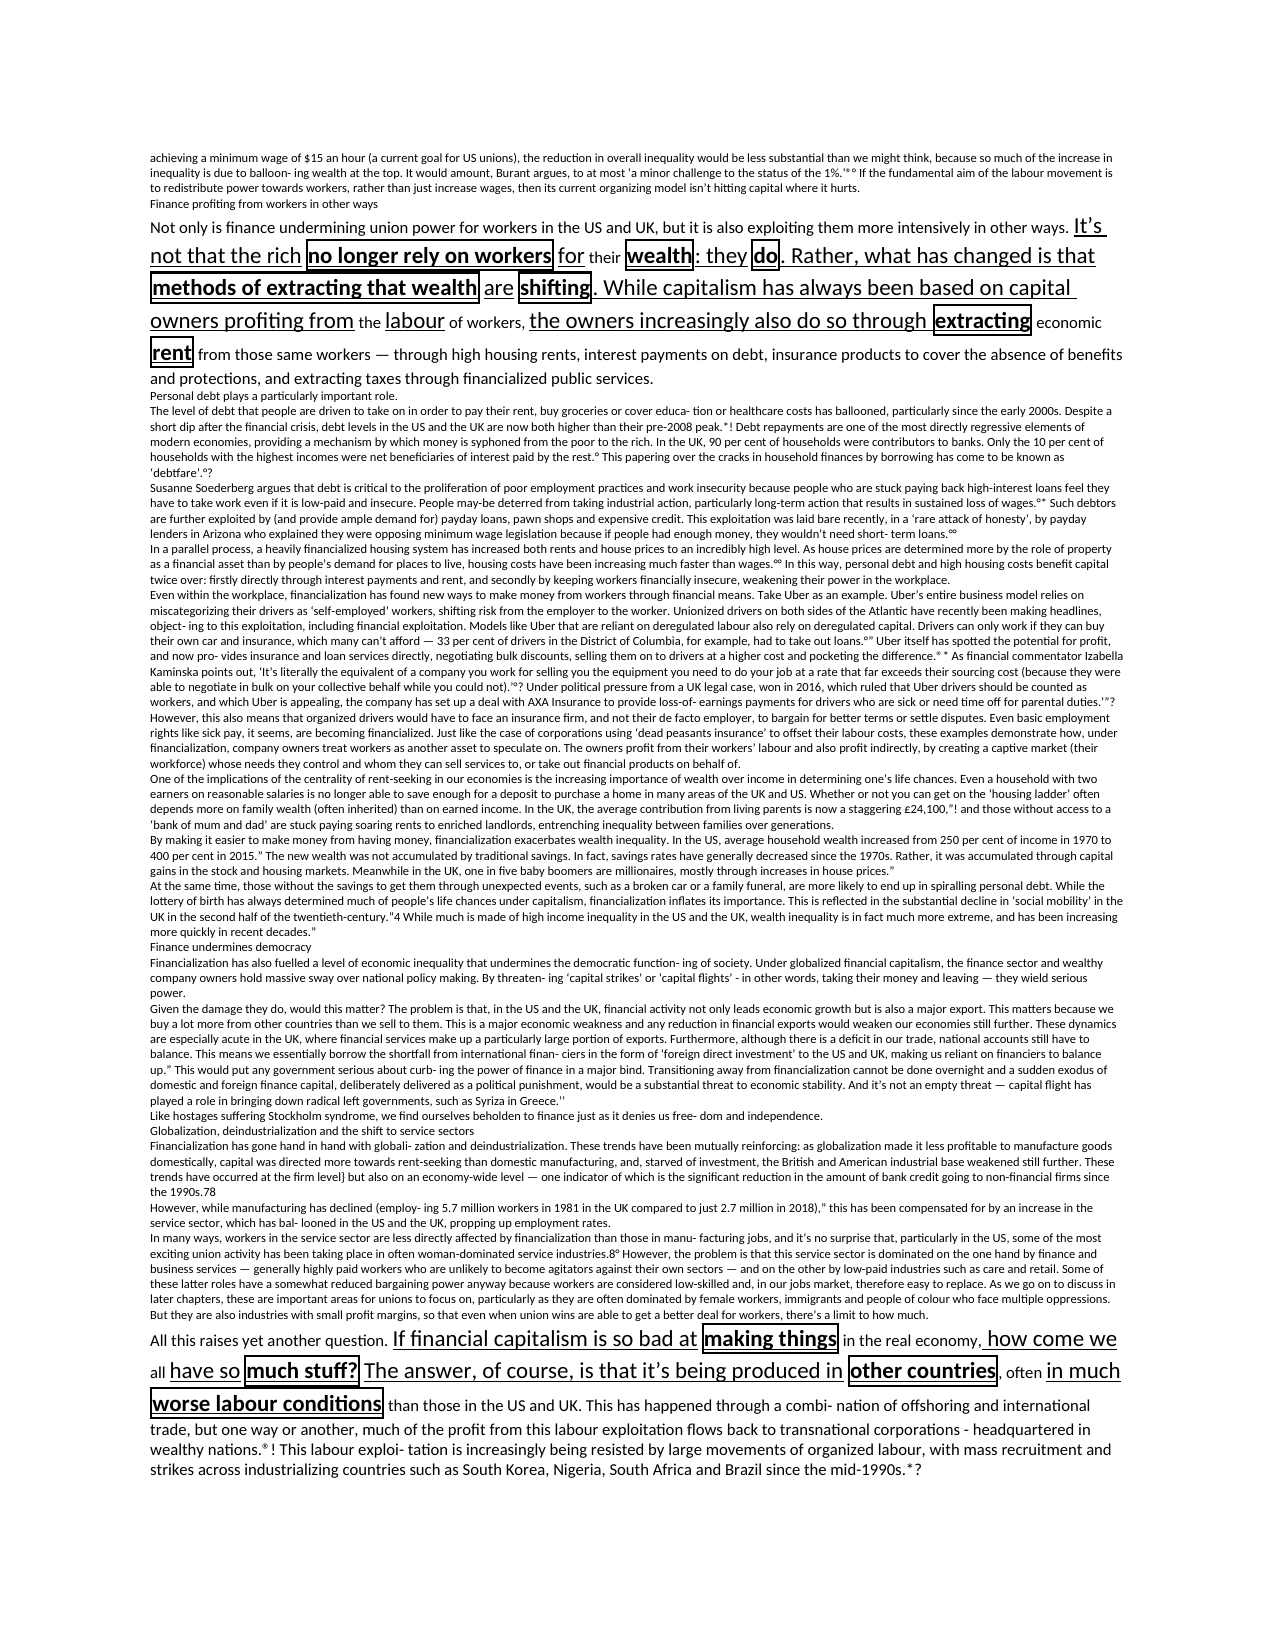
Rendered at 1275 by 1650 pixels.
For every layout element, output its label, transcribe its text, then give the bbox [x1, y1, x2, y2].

text Financialization has gone hand in hand with globali- zation and deindustrialization. These trends have been mutually reinforcing: as globalization made it less profitable to manufacture goods domestically, capital was directed more towards rent-seeking than domestic manufacturing, and, starved of investment, the British and American industrial base weakened still further. These trends have occurred at the firm level} but also on an economy-wide level — one indicator of which is the significant reduction in the amount of bank credit going to non-financial firms since the 1990s.78 [150, 1139, 1125, 1200]
text However, while manufacturing has declined (employ- ing 5.7 million workers in 1981 in the UK compared to just 2.7 million in 2018),” this has been compensated for by an increase in the service sector, which has bal- looned in the US and the UK, propping up employment rates. [150, 1200, 1125, 1231]
text Even within the workplace, financialization has found new ways to make money from workers through financial means. Take Uber as an example. Uber’s entire business model relies on miscategorizing their drivers as ‘self-employed’ workers, shifting risk from the employer to the worker. Unionized drivers on both sides of the Atlantic have recently been making headlines, object- ing to this exploitation, including financial exploitation. Models like Uber that are reliant on deregulated labour also rely on deregulated capital. Drivers can only work if they can buy their own car and insurance, which many can’t afford — 33 per cent of drivers in the District of Columbia, for example, had to take out loans.°” Uber itself has spotted the potential for profit, and now pro- vides insurance and loan services directly, negotiating bulk discounts, selling them on to drivers at a higher cost and pocketing the difference.®* As financial commentator Izabella Kaminska points out, ‘It’s literally the equivalent of a company you work for selling you the equipment you need to do your job at a rate that far exceeds their sourcing cost (because they were able to negotiate in bulk on your collective behalf while you could not).’°? Under political pressure from a UK legal case, won in 2016, which ruled that Uber drivers should be counted as workers, and which Uber is appealing, the company has set up a deal with AXA Insurance to provide loss-of- earnings payments for drivers who are sick or need time off for parental duties.’”? However, this also means that organized drivers would have to face an insurance firm, and not their de facto employer, to bargain for better terms or settle disputes. Even basic employment rights like sick pay, it seems, are becoming financialized. Just like the case of corporations using ‘dead peasants insurance’ to offset their labour costs, these examples demonstrate how, under financialization, company owners treat workers as another asset to speculate on. The owners profit from their workers’ labour and also profit indirectly, by creating a captive market (their workforce) whose needs they control and whom they can sell services to, or take out financial products on behalf of. [150, 587, 1125, 771]
text Like hostages suffering Stockholm syndrome, we find ourselves beholden to finance just as it denies us free- dom and independence. [150, 1108, 1125, 1123]
text In many ways, workers in the service sector are less directly affected by financialization than those in manu- facturing jobs, and it’s no surprise that, particularly in the US, some of the most exciting union activity has been taking place in often woman-dominated service industries.8° However, the problem is that this service sector is dominated on the one hand by finance and business services — generally highly paid workers who are unlikely to become agitators against their own sectors — and on the other by low-paid industries such as care and retail. Some of these latter roles have a somewhat reduced bargaining power anyway because workers are considered low-skilled and, in our jobs market, therefore easy to replace. As we go on to discuss in later chapters, these are important areas for unions to focus on, particularly as they are often dominated by female workers, immigrants and people of colour who face multiple oppressions. But they are also industries with small profit margins, so that even when union wins are able to get a better deal for workers, there’s a limit to how much. [150, 1231, 1125, 1322]
text Susanne Soederberg argues that debt is critical to the proliferation of poor employment practices and work insecurity because people who are stuck paying back high-interest loans feel they have to take work even if it is low-paid and insecure. People may-be deterred from taking industrial action, particularly long-term action that results in sustained loss of wages.°* Such debtors are further exploited by (and provide ample demand for) payday loans, pawn shops and expensive credit. This exploitation was laid bare recently, in a ‘rare attack of honesty’, by payday lenders in Arizona who explained they were opposing minimum wage legislation because if people had enough money, they wouldn’t need short- term loans.°° [150, 480, 1125, 541]
text Personal debt plays a particularly important role. [150, 388, 1125, 404]
text Finance undermines democracy [150, 939, 1125, 955]
text At the same time, those without the savings to get them through unexpected events, such as a broken car or a family funeral, are more likely to end up in spiralling personal debt. While the lottery of birth has always determined much of people’s life chances under capitalism, financialization inflates its importance. This is reflected in the substantial decline in ‘social mobility’ in the UK in the second half of the twentieth-century.”4 While much is made of high income inequality in the US and the UK, wealth inequality is in fact much more extreme, and has been increasing more quickly in recent decades.” [150, 878, 1125, 939]
text Globalization, deindustrialization and the shift to service sectors [150, 1123, 1125, 1139]
text Not only is finance undermining union power for workers in the US and UK, but it is also exploiting them more intensively in other ways. It’s not that the rich no longer rely on workers for their wealth: they do. Rather, what has changed is that methods of extracting that wealth are shifting. While capitalism has always been based on capital owners profiting from the labour of workers, the owners increasingly also do so through extracting economic rent from those same workers — through high housing rents, interest payments on debt, insurance products to cover the absence of benefits and protections, and extracting taxes through financialized public services. [150, 211, 1125, 388]
text Financialization has also fuelled a level of economic inequality that undermines the democratic function- ing of society. Under globalized financial capitalism, the finance sector and wealthy company owners hold massive sway over national policy making. By threaten- ing ‘capital strikes’ or ‘capital flights’ - in other words, taking their money and leaving — they wield serious power. [150, 955, 1125, 1001]
text In a parallel process, a heavily financialized housing system has increased both rents and house prices to an incredibly high level. As house prices are determined more by the role of property as a financial asset than by people’s demand for places to live, housing costs have been increasing much faster than wages.°° In this way, personal debt and high housing costs benefit capital twice over: firstly directly through interest payments and rent, and secondly by keeping workers financially insecure, weakening their power in the workplace. [150, 541, 1125, 587]
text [150, 150, 1125, 196]
text By making it easier to make money from having money, financialization exacerbates wealth inequality. In the US, average household wealth increased from 250 per cent of income in 1970 to 400 per cent in 2015.” The new wealth was not accumulated by traditional savings. In fact, savings rates have generally decreased since the 1970s. Rather, it was accumulated through capital gains in the stock and housing markets. Meanwhile in the UK, one in five baby boomers are millionaires, mostly through increases in house prices.” [150, 832, 1125, 878]
text Given the damage they do, would this matter? The problem is that, in the US and the UK, financial activity not only leads economic growth but is also a major export. This matters because we buy a lot more from other countries than we sell to them. This is a major economic weakness and any reduction in financial exports would weaken our economies still further. These dynamics are especially acute in the UK, where financial services make up a particularly large portion of exports. Furthermore, although there is a deficit in our trade, national accounts still have to balance. This means we essentially borrow the shortfall from international finan- ciers in the form of ‘foreign direct investment’ to the US and UK, making us reliant on financiers to balance up.” This would put any government serious about curb- ing the power of finance in a major bind. Transitioning away from financialization cannot be done overnight and a sudden exodus of domestic and foreign finance capital, deliberately delivered as a political punishment, would be a substantial threat to economic stability. And it’s not an empty threat — capital flight has played a role in bringing down radical left governments, such as Syriza in Greece.’’ [150, 1001, 1125, 1108]
text All this raises yet another question. If financial capitalism is so bad at making things in the real economy, how come we all have so much stuff? The answer, of course, is that it’s being produced in other countries, often in much worse labour conditions than those in the US and UK. This has happened through a combi- nation of offshoring and international trade, but one way or another, much of the profit from this labour exploitation flows back to transnational corporations - headquartered in wealthy nations.®! This labour exploi- tation is increasingly being resisted by large movements of organized labour, with mass recruitment and strikes across industrializing countries such as South Korea, Nigeria, South Africa and Brazil since the mid-1990s.*? [150, 1322, 1125, 1480]
text One of the implications of the centrality of rent-seeking in our economies is the increasing importance of wealth over income in determining one’s life chances. Even a household with two earners on reasonable salaries is no longer able to save enough for a deposit to purchase a home in many areas of the UK and US. Whether or not you can get on the ‘housing ladder’ often depends more on family wealth (often inherited) than on earned income. In the UK, the average contribution from living parents is now a staggering £24,100,”! and those without access to a ‘bank of mum and dad’ are stuck paying soaring rents to enriched landlords, entrenching inequality between families over generations. [150, 771, 1125, 832]
text Finance profiting from workers in other ways [150, 196, 1125, 211]
text The level of debt that people are driven to take on in order to pay their rent, buy groceries or cover educa- tion or healthcare costs has ballooned, particularly since the early 2000s. Despite a short dip after the financial crisis, debt levels in the US and the UK are now both higher than their pre-2008 peak.*! Debt repayments are one of the most directly regressive elements of modern economies, providing a mechanism by which money is syphoned from the poor to the rich. In the UK, 90 per cent of households were contributors to banks. Only the 10 per cent of households with the highest incomes were net beneficiaries of interest paid by the rest.° This papering over the cracks in household finances by borrowing has come to be known as ‘debtfare’.°? [150, 404, 1125, 480]
